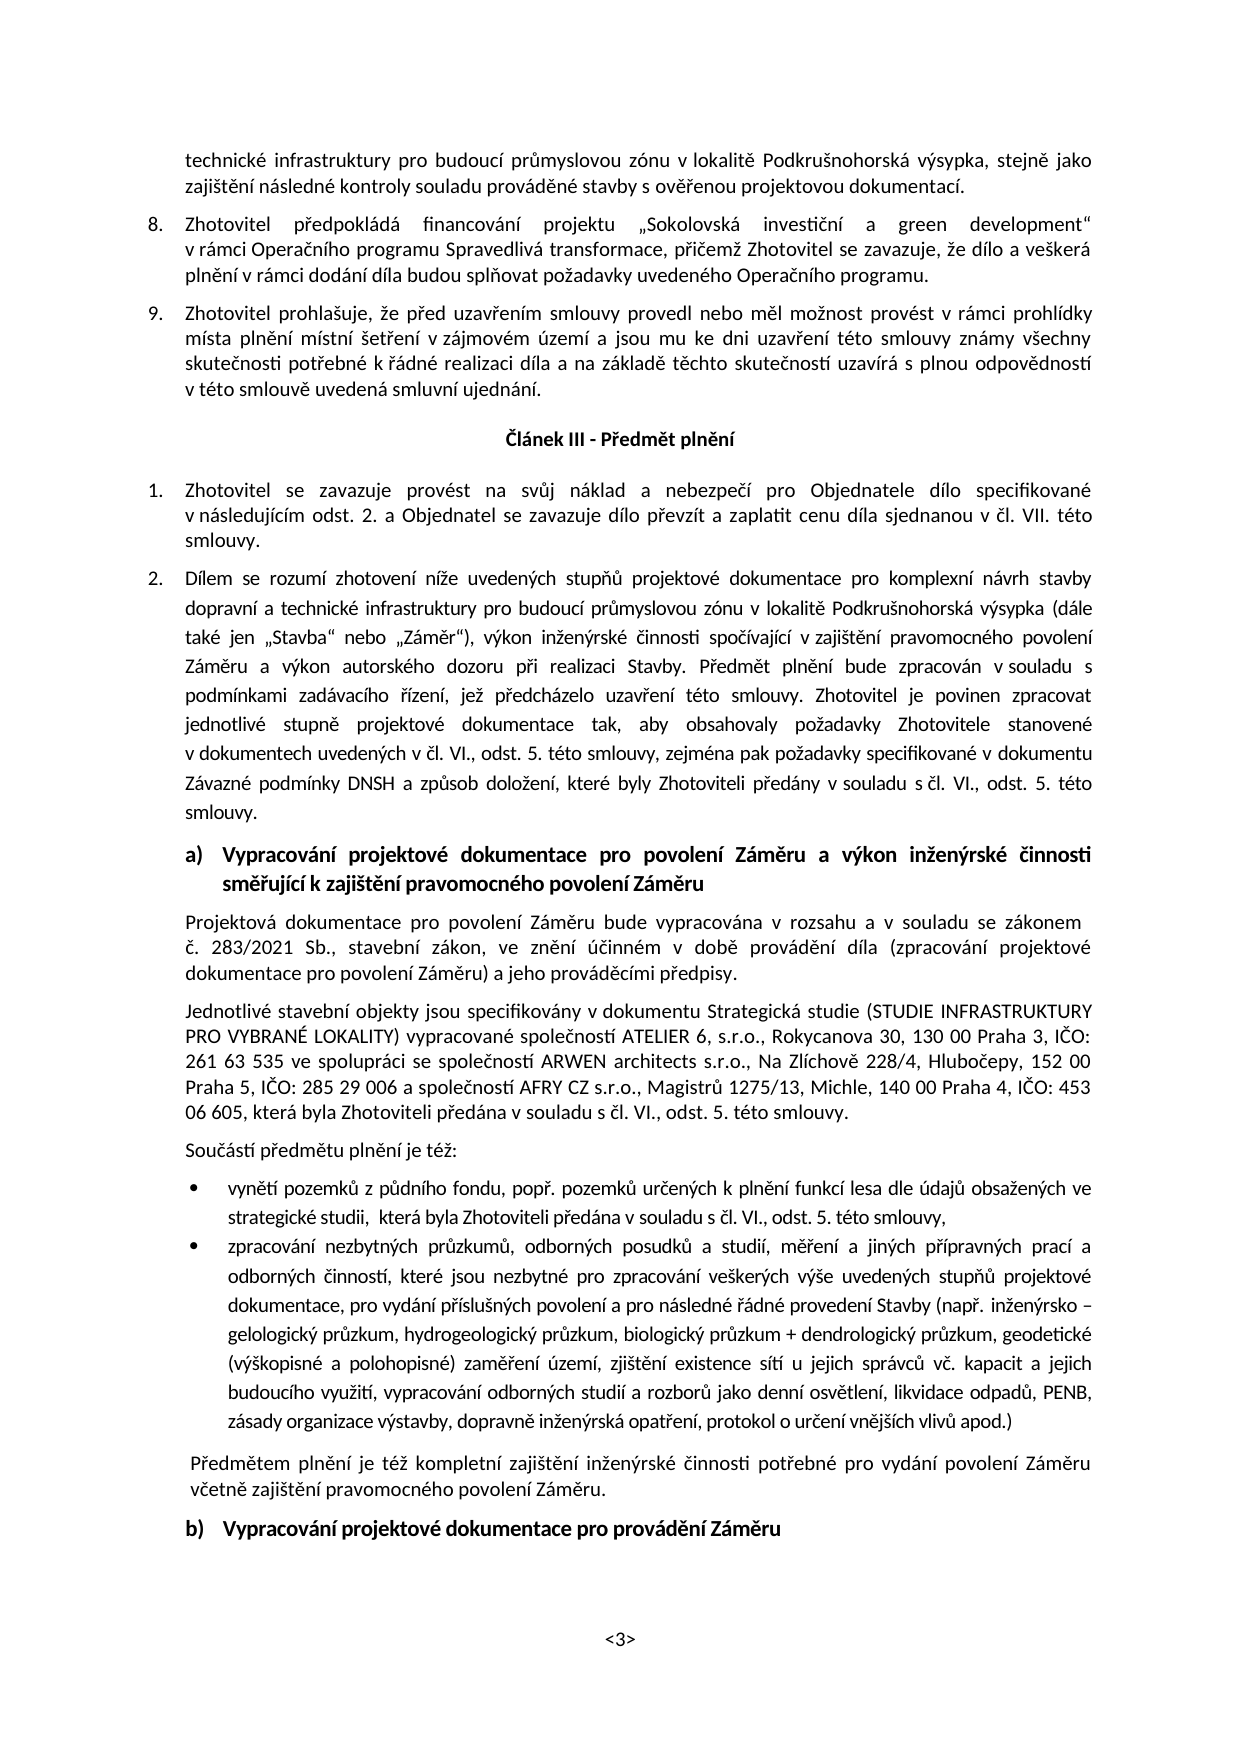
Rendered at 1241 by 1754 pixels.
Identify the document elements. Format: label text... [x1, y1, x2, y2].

text Součástí předmětu plnění je též: [185, 1137, 1092, 1163]
list Zhotovitel prohlašuje, že před uzavřením smlouvy provedl nebo měl možnost provést v rámci prohlídky místa plnění místní šetření v zájmovém území a jsou mu ke dni uzavření této smlouvy známy všechny skutečnosti potřebné k řádné realizaci díla a na základě těchto skutečností uzavírá s plnou odpovědností v této smlouvě uvedená smluvní ujednání. [148, 300, 1092, 401]
list vynětí pozemků z půdního fondu, popř. pozemků určených k plnění funkcí lesa dle údajů obsažených ve strategické studii, která byla Zhotoviteli předána v souladu s čl. VI., odst. 5. této smlouvy, [190, 1175, 1092, 1230]
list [148, 148, 1092, 198]
text Článek III - Předmět plnění [148, 426, 1092, 452]
text Předmětem plnění je též kompletní zajištění inženýrské činnosti potřebné pro vydání povolení Záměru včetně zajištění pravomocného povolení Záměru. [190, 1450, 1092, 1501]
text Jednotlivé stavební objekty jsou specifikovány v dokumentu Strategická studie (STUDIE INFRASTRUKTURY PRO VYBRANÉ LOKALITY) vypracované společností ATELIER 6, s.r.o., Rokycanova 30, 130 00 Praha 3, IČO: 261 63 535 ve spolupráci se společností ARWEN architects s.r.o., Na Zlíchově 228/4, Hlubočepy, 152 00 Praha 5, IČO: 285 29 006 a společností AFRY CZ s.r.o., Magistrů 1275/13, Michle, 140 00 Praha 4, IČO: 453 06 605, která byla Zhotoviteli předána v souladu s čl. VI., odst. 5. této smlouvy. [185, 998, 1092, 1125]
list Zhotovitel se zavazuje provést na svůj náklad a nebezpečí pro Objednatele dílo specifikované v následujícím odst. 2. a Objednatel se zavazuje dílo převzít a zaplatit cenu díla sjednanou v čl. VII. této smlouvy. [148, 477, 1092, 553]
list Vypracování projektové dokumentace pro provádění Záměru [185, 1514, 1092, 1542]
list Vypracování projektové dokumentace pro povolení Záměru a výkon inženýrské činnosti směřující k zajištění pravomocného povolení Záměru [185, 841, 1092, 897]
list Dílem se rozumí zhotovení níže uvedených stupňů projektové dokumentace pro komplexní návrh stavby dopravní a technické infrastruktury pro budoucí průmyslovou zónu v lokalitě Podkrušnohorská výsypka (dále také jen „Stavba“ nebo „Záměr“), výkon inženýrské činnosti spočívající v zajištění pravomocného povolení Záměru a výkon autorského dozoru při realizaci Stavby. Předmět plnění bude zpracován v souladu s podmínkami zadávacího řízení, jež předcházelo uzavření této smlouvy. Zhotovitel je povinen zpracovat jednotlivé stupně projektové dokumentace tak, aby obsahovaly požadavky Zhotovitele stanovené v dokumentech uvedených v čl. VI., odst. 5. této smlouvy, zejména pak požadavky specifikované v dokumentu Závazné podmínky DNSH a způsob doložení, které byly Zhotoviteli předány v souladu s čl. VI., odst. 5. této smlouvy. [148, 566, 1092, 824]
text Projektová dokumentace pro povolení Záměru bude vypracována v rozsahu a v souladu se zákonem č. 283/2021 Sb., stavební zákon, ve znění účinném v době provádění díla (zpracování projektové dokumentace pro povolení Záměru) a jeho prováděcími předpisy. [185, 909, 1092, 985]
list Zhotovitel předpokládá financování projektu „Sokolovská investiční a green development“ v rámci Operačního programu Spravedlivá transformace, přičemž Zhotovitel se zavazuje, že dílo a veškerá plnění v rámci dodání díla budou splňovat požadavky uvedeného Operačního programu. [148, 211, 1092, 287]
list zpracování nezbytných průzkumů, odborných posudků a studií, měření a jiných přípravných prací a odborných činností, které jsou nezbytné pro zpracování veškerých výše uvedených stupňů projektové dokumentace, pro vydání příslušných povolení a pro následné řádné provedení Stavby (např. inženýrsko – gelologický průzkum, hydrogeologický průzkum, biologický průzkum + dendrologický průzkum, geodetické (výškopisné a polohopisné) zaměření území, zjištění existence sítí u jejich správců vč. kapacit a jejich budoucího využití, vypracování odborných studií a rozborů jako denní osvětlení, likvidace odpadů, PENB, zásady organizace výstavby, dopravně inženýrská opatření, protokol o určení vnějších vlivů apod.) [190, 1234, 1092, 1434]
